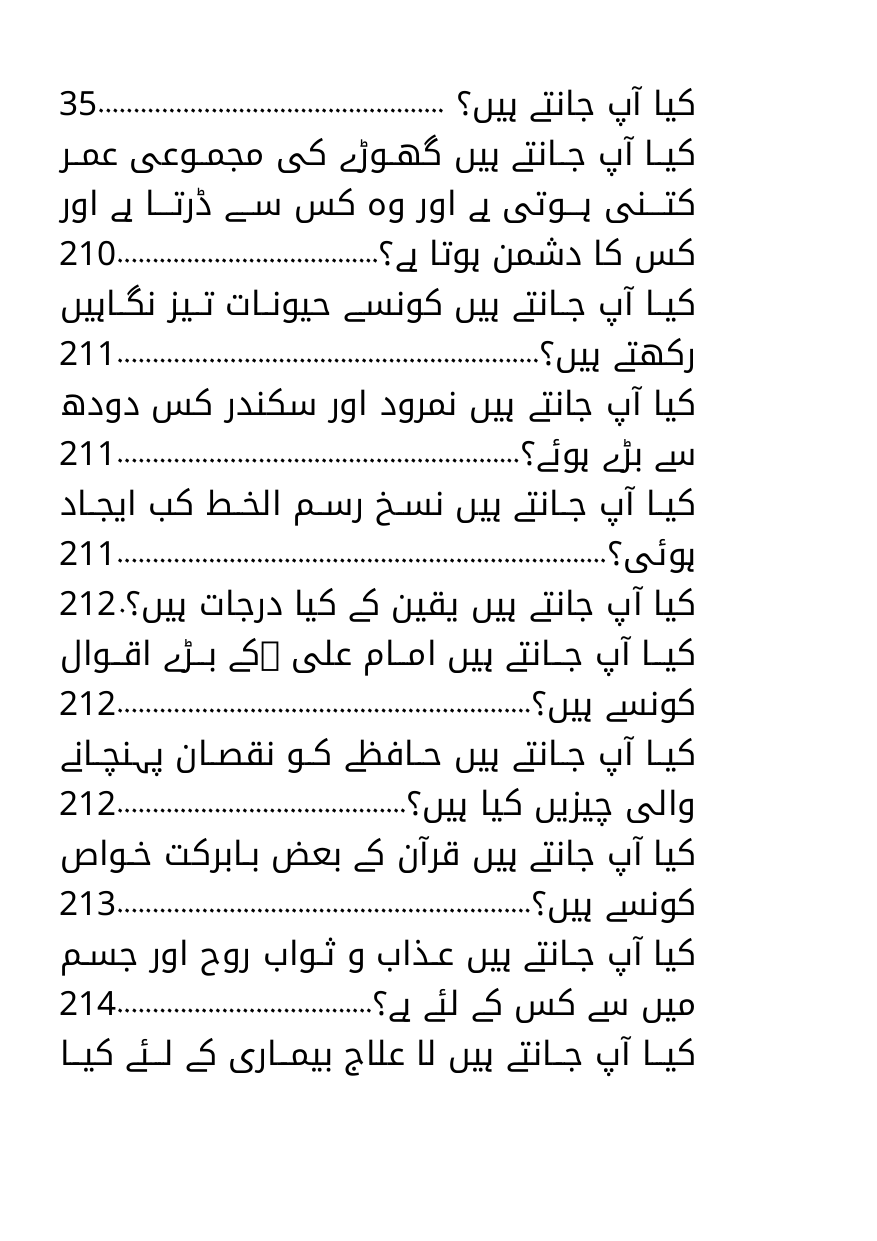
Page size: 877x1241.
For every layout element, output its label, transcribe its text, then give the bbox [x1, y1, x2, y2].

text کیا آپ جانتے ہیں قرآن کے بعض بابرکت خواص کونسے ہیں؟ 213 [60, 825, 697, 925]
text کیا آپ جانتے ہیں حافظے کو نقصان پہنچانے والی چیزیں کیا ہیں؟ 212 [60, 725, 697, 825]
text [60, 1025, 697, 1075]
text کیا آپ جانتے ہیں یقین کے کیا درجات ہیں؟ 212 [60, 575, 697, 625]
text کیا آپ جانتے ہیں نمرود اور سکندر کس دودھ سے بڑے ہوئے؟ 211 [60, 375, 697, 475]
text کیا آپ جانتے ہیں نسخ رسم الخط کب ایجاد ہوئی؟ 211 [60, 475, 697, 575]
text کیا آپ جانتے ہیں امام علی ﷣کے بڑے اقوال کونسے ہیں؟ 212 [60, 625, 697, 725]
text کیا آپ جانتے ہیں عذاب و ثواب روح اور جسم میں سے کس کے لئے ہے؟ 214 [60, 925, 697, 1025]
text کیا آپ جانتے ہیں گھوڑے کی مجموعی عمر کتنی ہوتی ہے اور وہ کس سے ڈرتا ہے اور کس کا دشمن ہوتا ہے؟ 210 [60, 125, 697, 275]
text کیا آپ جانتے ہیں کونسے حیونات تیز نگاہیں رکھتے ہیں؟ 211 [60, 275, 697, 375]
